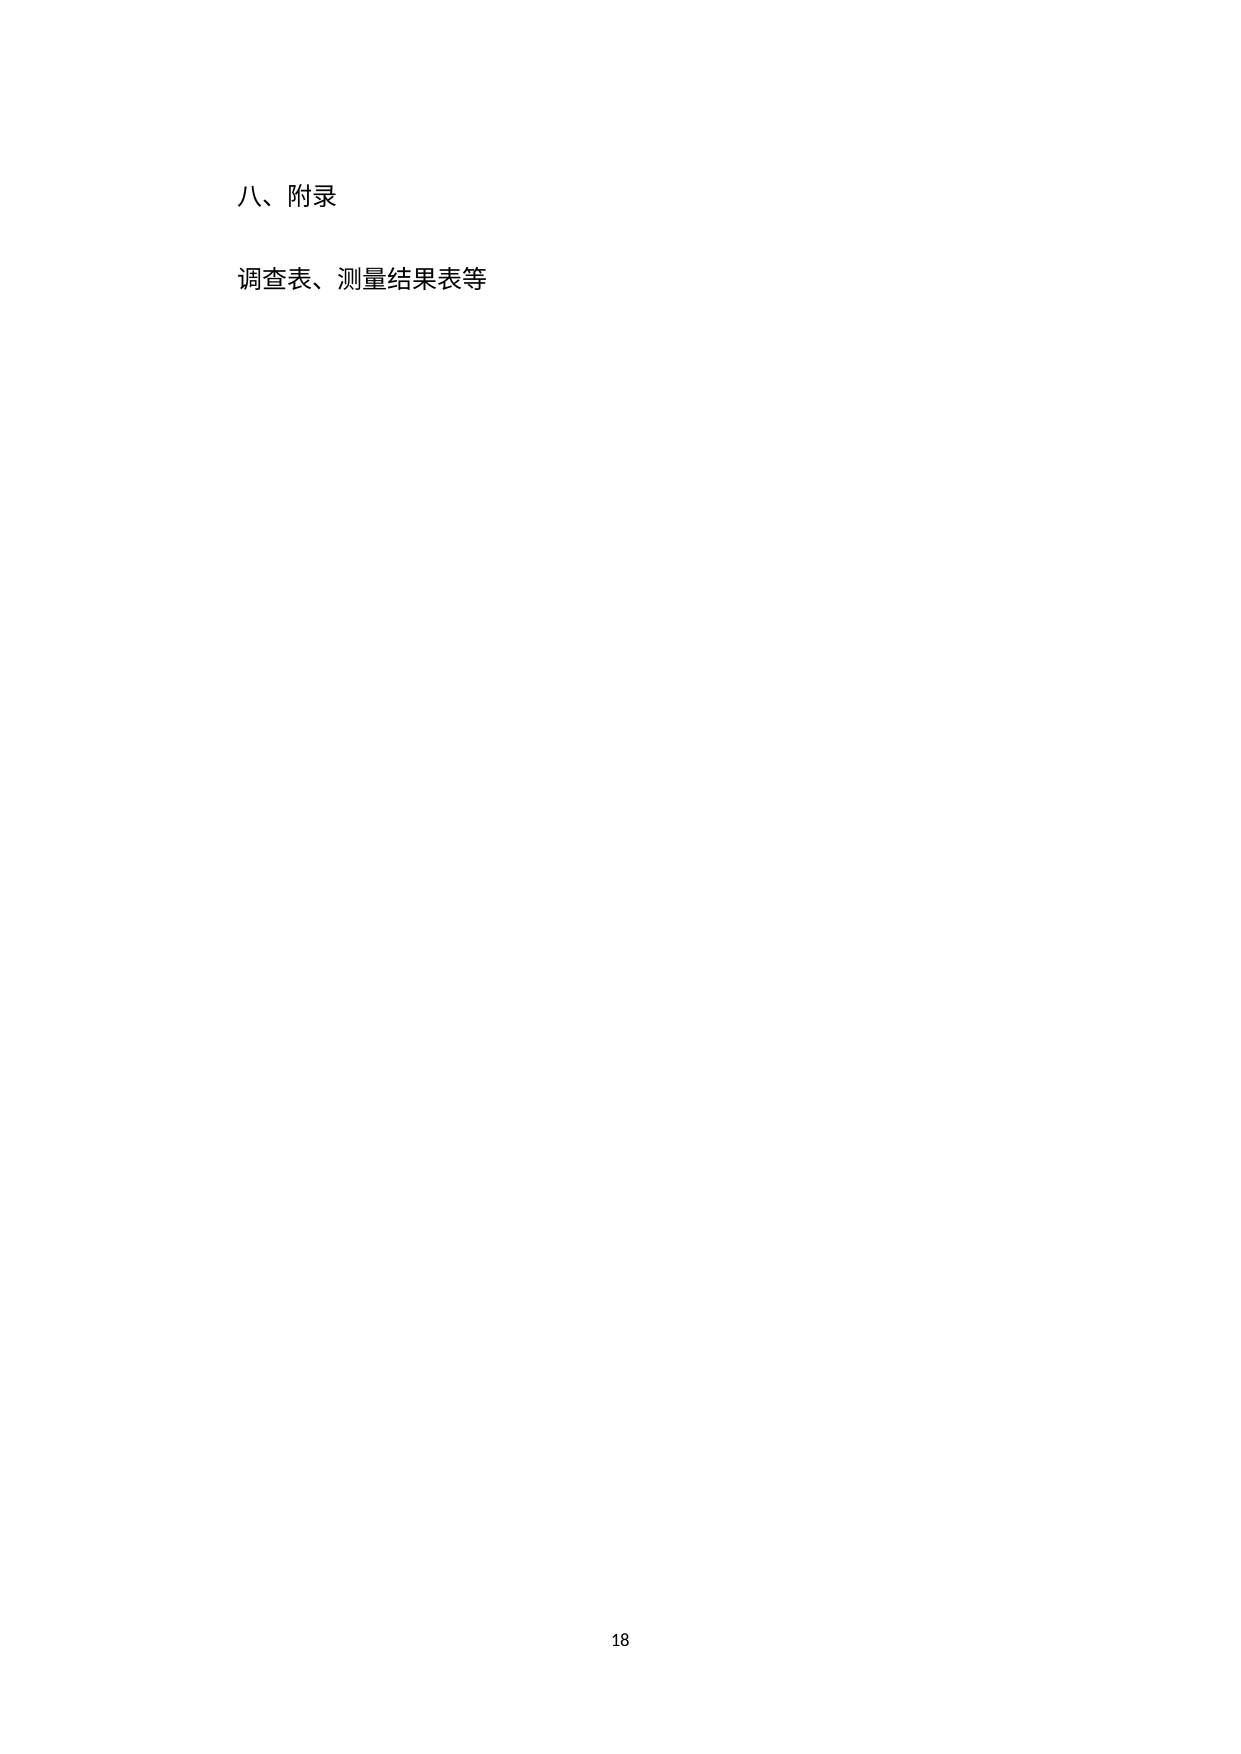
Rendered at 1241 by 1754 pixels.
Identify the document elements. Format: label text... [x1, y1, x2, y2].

text 调查表、测量结果表等 [187, 245, 1053, 310]
text 八、附录 [187, 162, 1053, 227]
